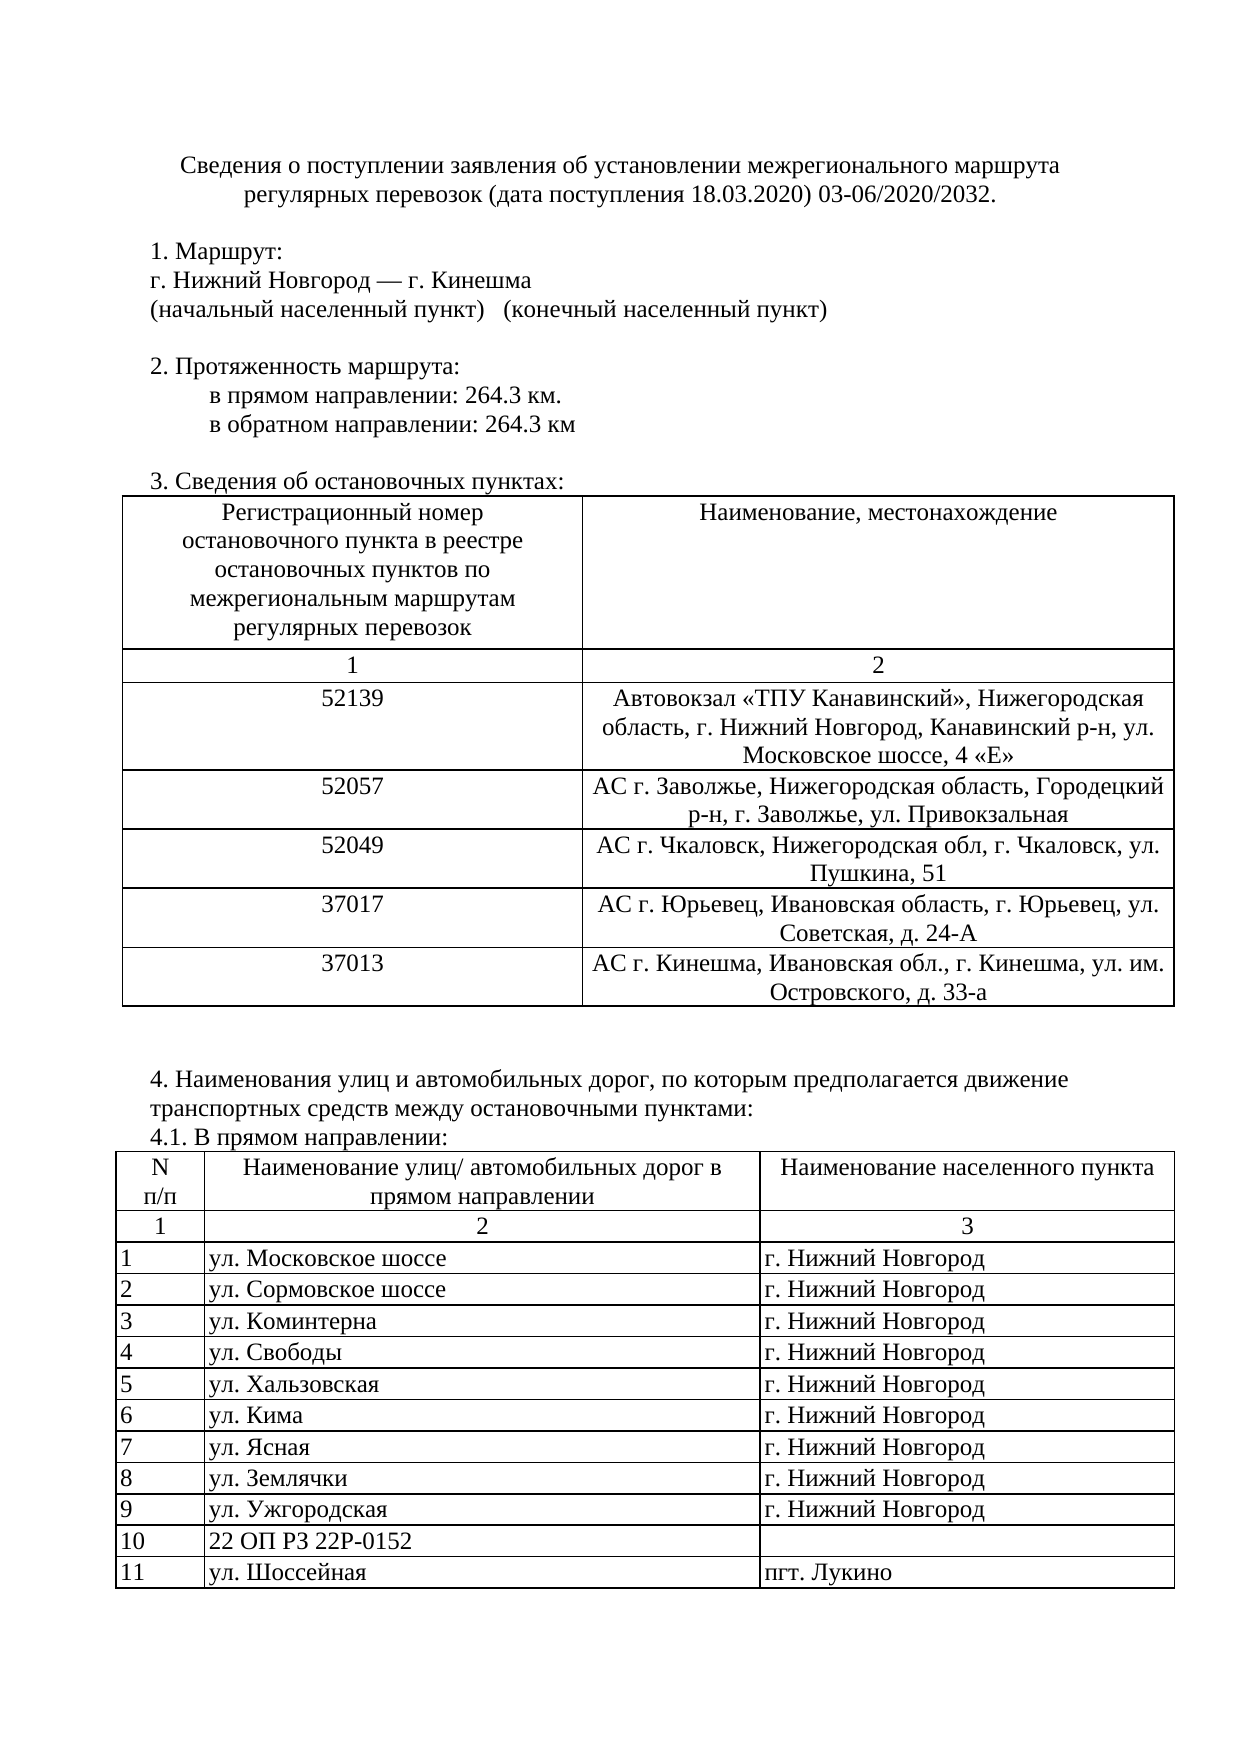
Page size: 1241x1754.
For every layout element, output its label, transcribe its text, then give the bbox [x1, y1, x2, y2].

table_cell ул. Хальзовская [205, 1369, 759, 1398]
table_cell ул. Землячки [205, 1463, 759, 1493]
table_cell 37013 [123, 948, 582, 1005]
table_cell г. Нижний Новгород [761, 1432, 1174, 1461]
table_cell 2 [117, 1274, 204, 1304]
table_cell 37017 [123, 889, 582, 946]
table_cell г. Нижний Новгород [761, 1400, 1174, 1430]
text 2. Протяженность маршрута: [150, 351, 1090, 380]
table_cell 52057 [123, 771, 582, 828]
table_cell г. Нижний Новгород [761, 1274, 1174, 1304]
table_cell 11 [117, 1557, 204, 1587]
table_cell 22 ОП РЗ 22Р-0152 [205, 1526, 759, 1556]
table_cell ул. Шоссейная [205, 1557, 759, 1587]
text г. Нижний Новгород — г. Кинешма [150, 265, 1090, 294]
table_cell ул. Сормовское шоссе [205, 1274, 759, 1304]
table_cell ул. Коминтерна [205, 1306, 759, 1336]
table_cell 2 [583, 650, 1173, 681]
table_cell [761, 1526, 1174, 1556]
table_cell 6 [117, 1400, 204, 1430]
table_header Регистрационный номер остановочного пункта в реестре остановочных пунктов по межрегиональным маршрутам регулярных перевозок [123, 497, 582, 648]
table_header Наименование, местонахождение [583, 497, 1173, 648]
table_cell ул. Московское шоссе [205, 1243, 759, 1273]
text 4.1. В прямом направлении: [150, 1122, 1090, 1151]
table_cell г. Нижний Новгород [761, 1463, 1174, 1493]
text 4. Наименования улиц и автомобильных дорог, по которым предполагается движение транспортных средств между остановочными пунктами: [150, 1064, 1090, 1122]
table_cell АС г. Юрьевец, Ивановская область, г. Юрьевец, ул. Советская, д. 24-А [583, 889, 1173, 946]
text 1. Маршрут: [150, 236, 1090, 265]
table_cell г. Нижний Новгород [761, 1495, 1174, 1524]
table_cell ул. Кима [205, 1400, 759, 1430]
table_cell 8 [117, 1463, 204, 1493]
table_header Наименование улиц/ автомобильных дорог в прямом направлении [205, 1152, 759, 1210]
table_cell Автовокзал «ТПУ Канавинский», Нижегородская область, г. Нижний Новгород, Канавинский р-н, ул. Московское шоссе, 4 «Е» [583, 683, 1173, 769]
table_cell 10 [117, 1526, 204, 1556]
table_cell г. Нижний Новгород [761, 1243, 1174, 1273]
table_cell АС г. Чкаловск, Нижегородская обл, г. Чкаловск, ул. Пушкина, 51 [583, 830, 1173, 887]
table_cell 7 [117, 1432, 204, 1461]
table_cell ул. Ужгородская [205, 1495, 759, 1524]
text Сведения о поступлении заявления об установлении межрегионального маршрута регулярных перевозок (дата поступления 18.03.2020) 03-06/2020/2032. [150, 150, 1090, 207]
table_cell ул. Ясная [205, 1432, 759, 1461]
text (начальный населенный пункт) (конечный населенный пункт) [150, 294, 1090, 322]
table_cell г. Нижний Новгород [761, 1337, 1174, 1367]
table_cell 52049 [123, 830, 582, 887]
table_cell 3 [117, 1306, 204, 1336]
table_cell 5 [117, 1369, 204, 1398]
table_cell 9 [117, 1495, 204, 1524]
table_cell г. Нижний Новгород [761, 1306, 1174, 1336]
table_cell ул. Свободы [205, 1337, 759, 1367]
table_header Наименование населенного пункта [761, 1152, 1174, 1210]
text в прямом направлении: 264.3 км. [150, 380, 1090, 409]
table_cell 3 [761, 1211, 1174, 1241]
table_cell пгт. Лукино [761, 1557, 1174, 1587]
table_cell АС г. Кинешма, Ивановская обл., г. Кинешма, ул. им. Островского, д. 33-а [583, 948, 1173, 1005]
table_cell 1 [123, 650, 582, 681]
table_cell 1 [117, 1243, 204, 1273]
table_cell г. Нижний Новгород [761, 1369, 1174, 1398]
table_cell АС г. Заволжье, Нижегородская область, Городецкий р-н, г. Заволжье, ул. Привокзальная [583, 771, 1173, 828]
text в обратном направлении: 264.3 км [150, 409, 1090, 437]
table_cell 2 [205, 1211, 759, 1241]
table_cell 52139 [123, 683, 582, 769]
table_cell 4 [117, 1337, 204, 1367]
text 3. Сведения об остановочных пунктах: [150, 466, 1090, 495]
table_header N п/п [117, 1152, 204, 1210]
table_cell 1 [117, 1211, 204, 1241]
